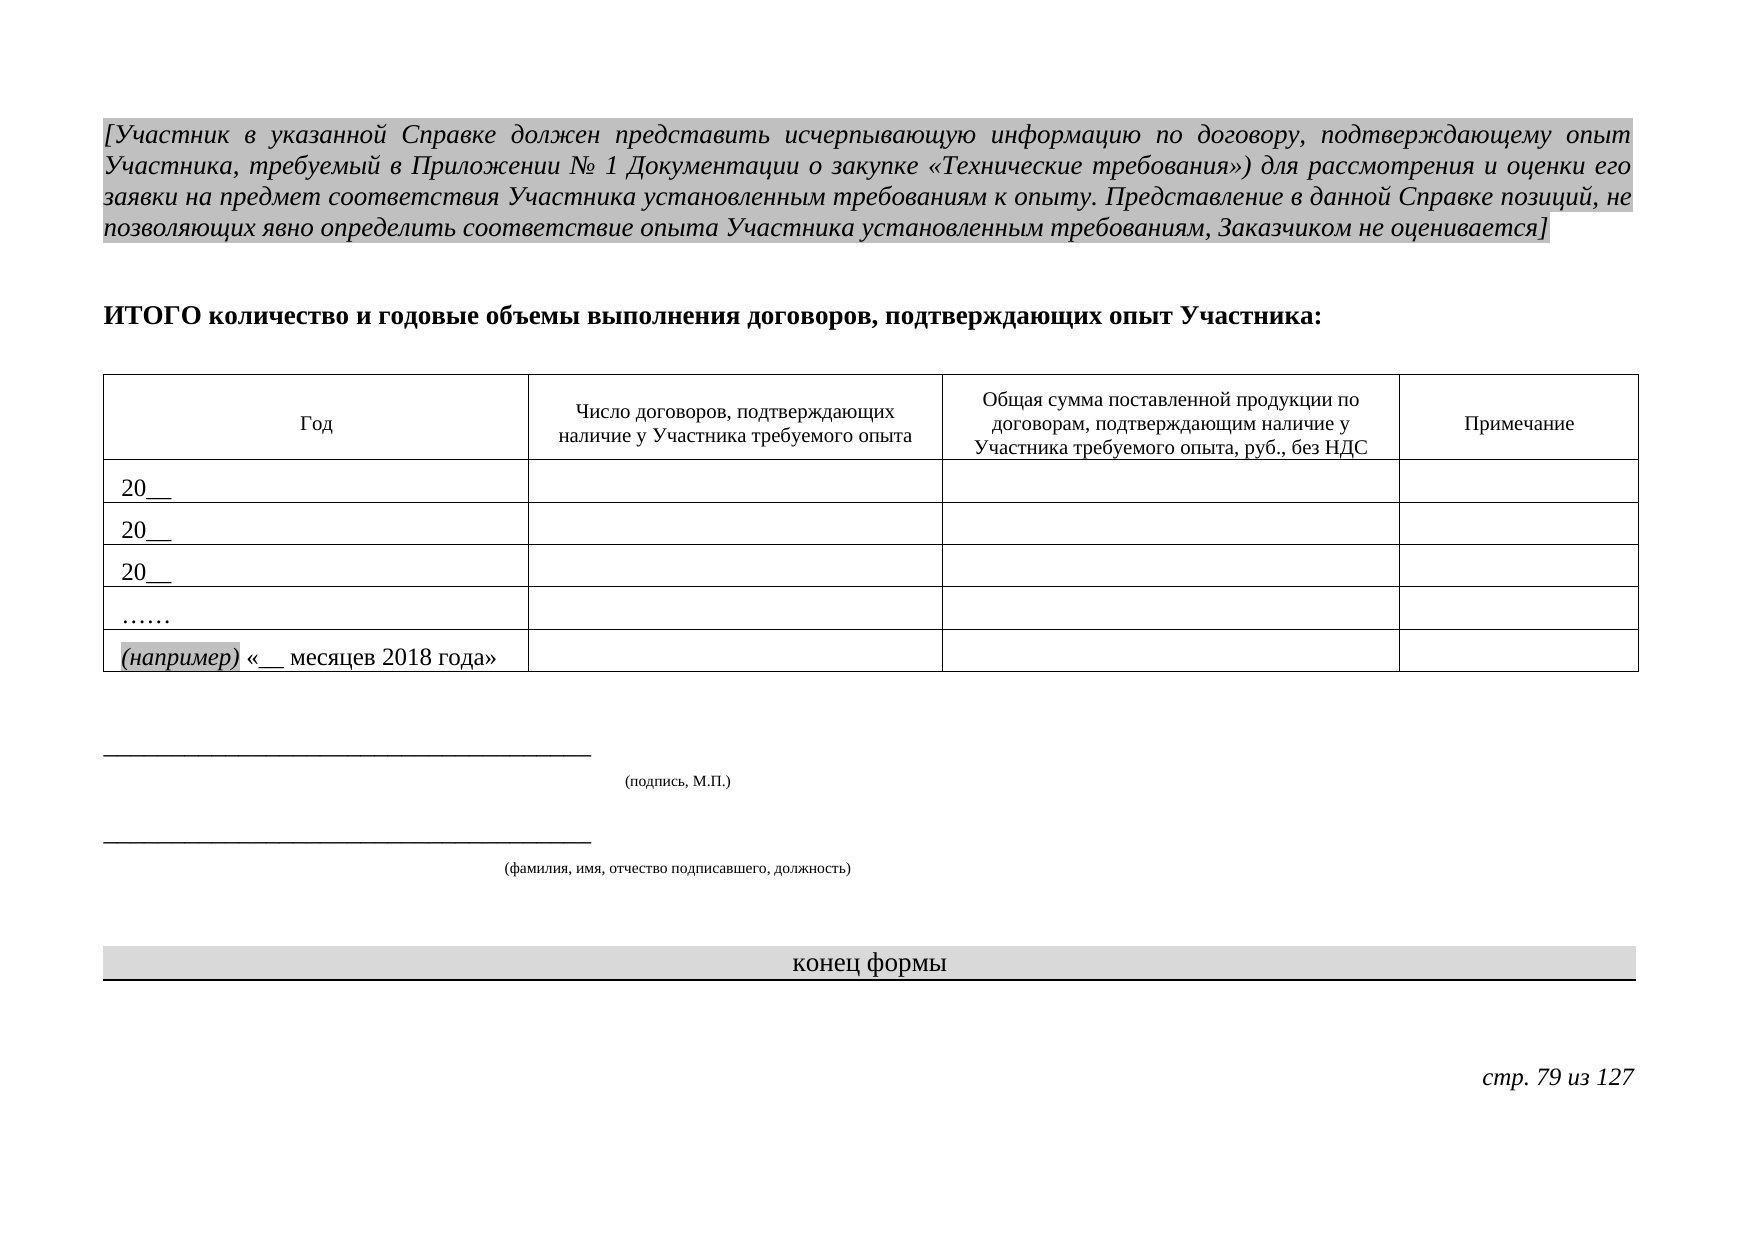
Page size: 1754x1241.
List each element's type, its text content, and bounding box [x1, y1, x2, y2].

table_header Год [104, 375, 528, 459]
table_cell [943, 460, 1399, 502]
text (фамилия, имя, отчество подписавшего, должность) [103, 859, 1252, 890]
table_cell (например) «__ месяцев 2018 года» [104, 630, 528, 671]
text ИТОГО количество и годовые объемы выполнения договоров, подтверждающих опыт Участника: [103, 299, 1636, 330]
table_cell …… [104, 587, 528, 628]
text (подпись, М.П.) [103, 772, 1252, 803]
table_cell [529, 460, 942, 502]
table_cell [1400, 587, 1638, 628]
text ____________________________________ [103, 815, 1636, 846]
table_header Число договоров, подтверждающих наличие у Участника требуемого опыта [529, 375, 942, 459]
table_cell 20__ [104, 460, 528, 502]
table_cell [1400, 503, 1638, 544]
table_header Общая сумма поставленной продукции по договорам, подтверждающим наличие у Участника требуемого опыта, руб., без НДС [943, 375, 1399, 459]
table_cell [1400, 630, 1638, 671]
table_cell [529, 545, 942, 586]
table_cell [529, 503, 942, 544]
table_cell [943, 545, 1399, 586]
table_cell [1400, 460, 1638, 502]
table_cell [529, 630, 942, 671]
table_cell [943, 503, 1399, 544]
text ____________________________________ [103, 728, 1636, 759]
table_header Примечание [1400, 375, 1638, 459]
table_cell [529, 587, 942, 628]
table_cell [943, 630, 1399, 671]
table_cell [1400, 545, 1638, 586]
table_cell 20__ [104, 545, 528, 586]
table_cell 20__ [104, 503, 528, 544]
table_cell [943, 587, 1399, 628]
text конец формы [103, 946, 1636, 979]
